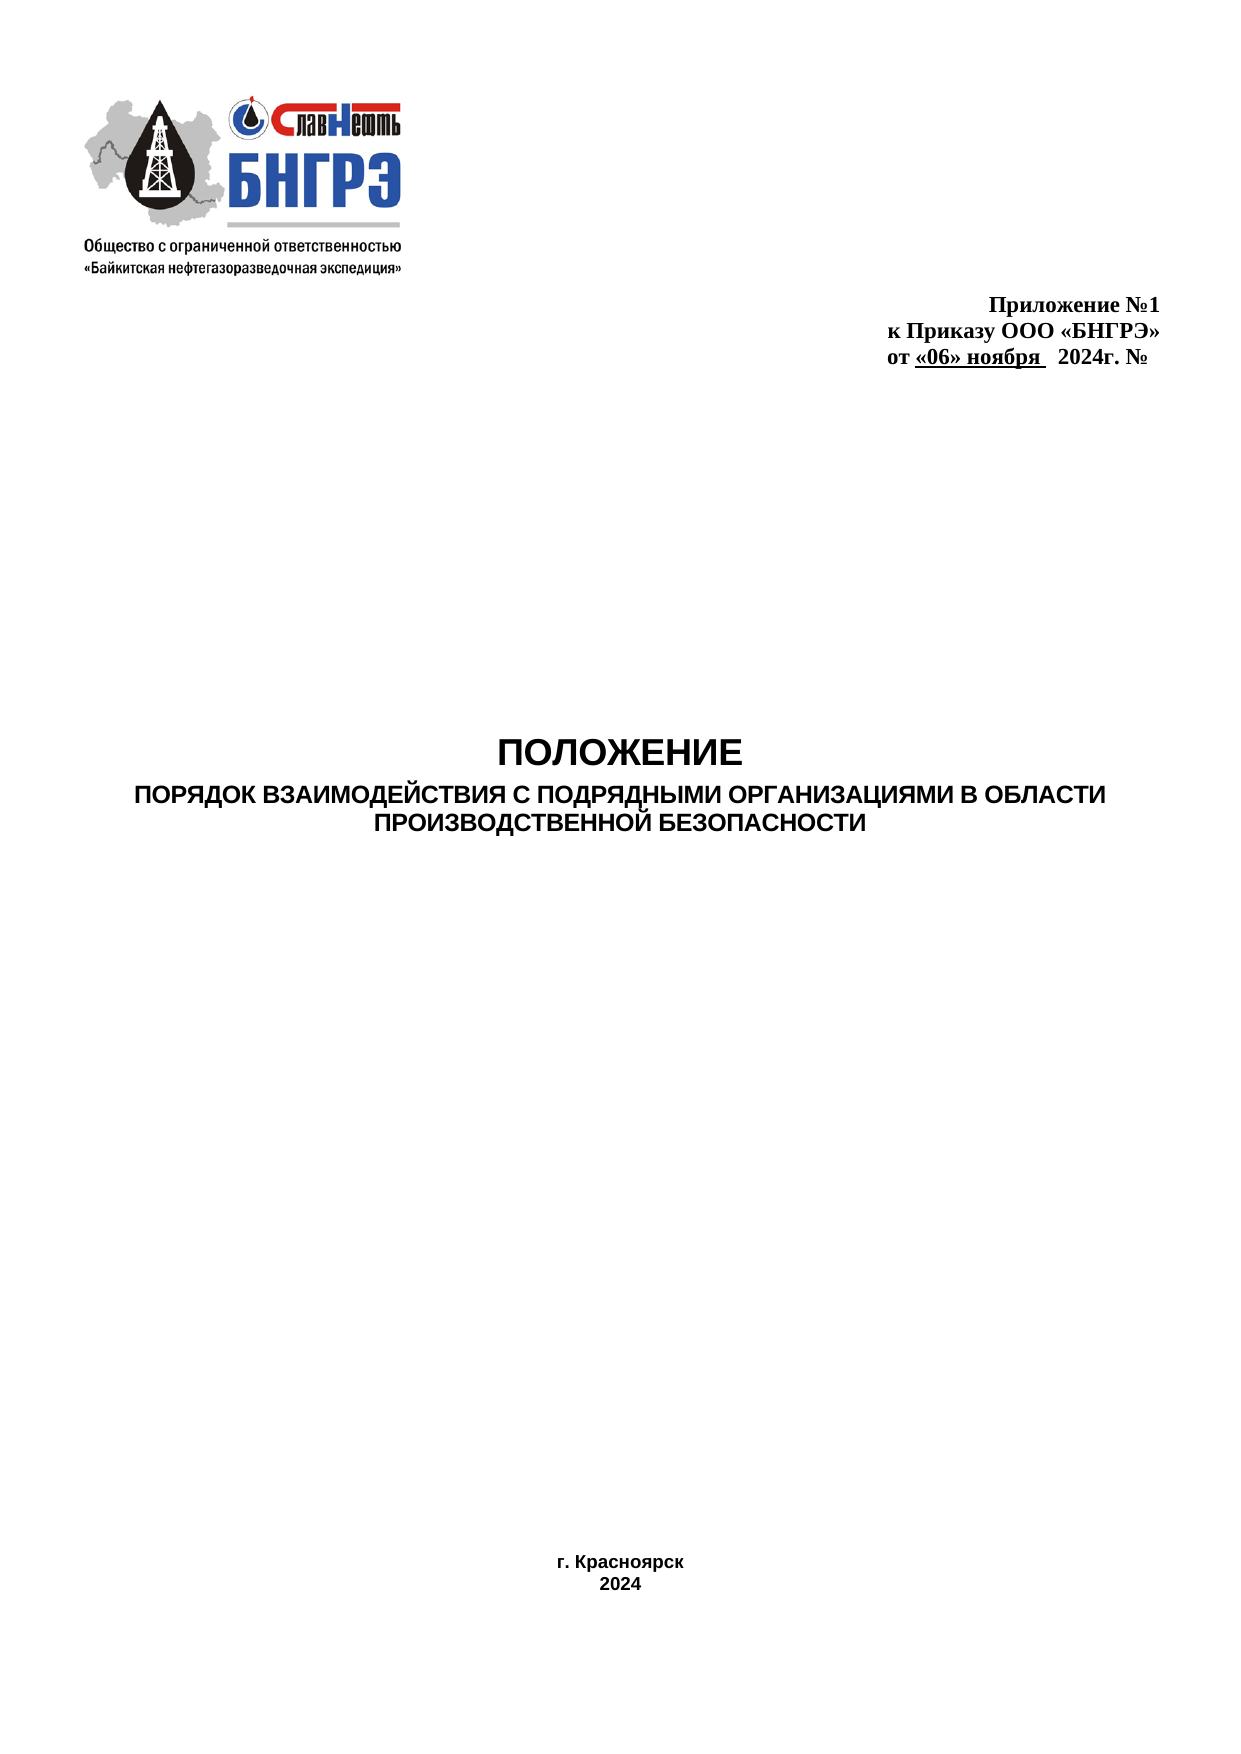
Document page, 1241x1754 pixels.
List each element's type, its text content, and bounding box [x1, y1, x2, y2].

text ПОРЯДОК ВЗАИМОДЕЙСТВИЯ С ПОДРЯДНЫМИ ОРГАНИЗАЦИЯМИ В ОБЛАСТИ ПРОИЗВОДСТВЕННОЙ БЕЗОПАСНОСТИ [75, 779, 1165, 837]
text г. Красноярск [75, 1551, 1165, 1573]
picture [75, 75, 410, 291]
table_cell к Приказу ООО «БНГРЭ» от «06» ноября 2024г. № [75, 317, 1171, 383]
table_header Приложение №1 [75, 291, 1171, 317]
table_header ПОЛОЖЕНИЕ [91, 730, 1149, 773]
text 2024 [75, 1573, 1165, 1594]
